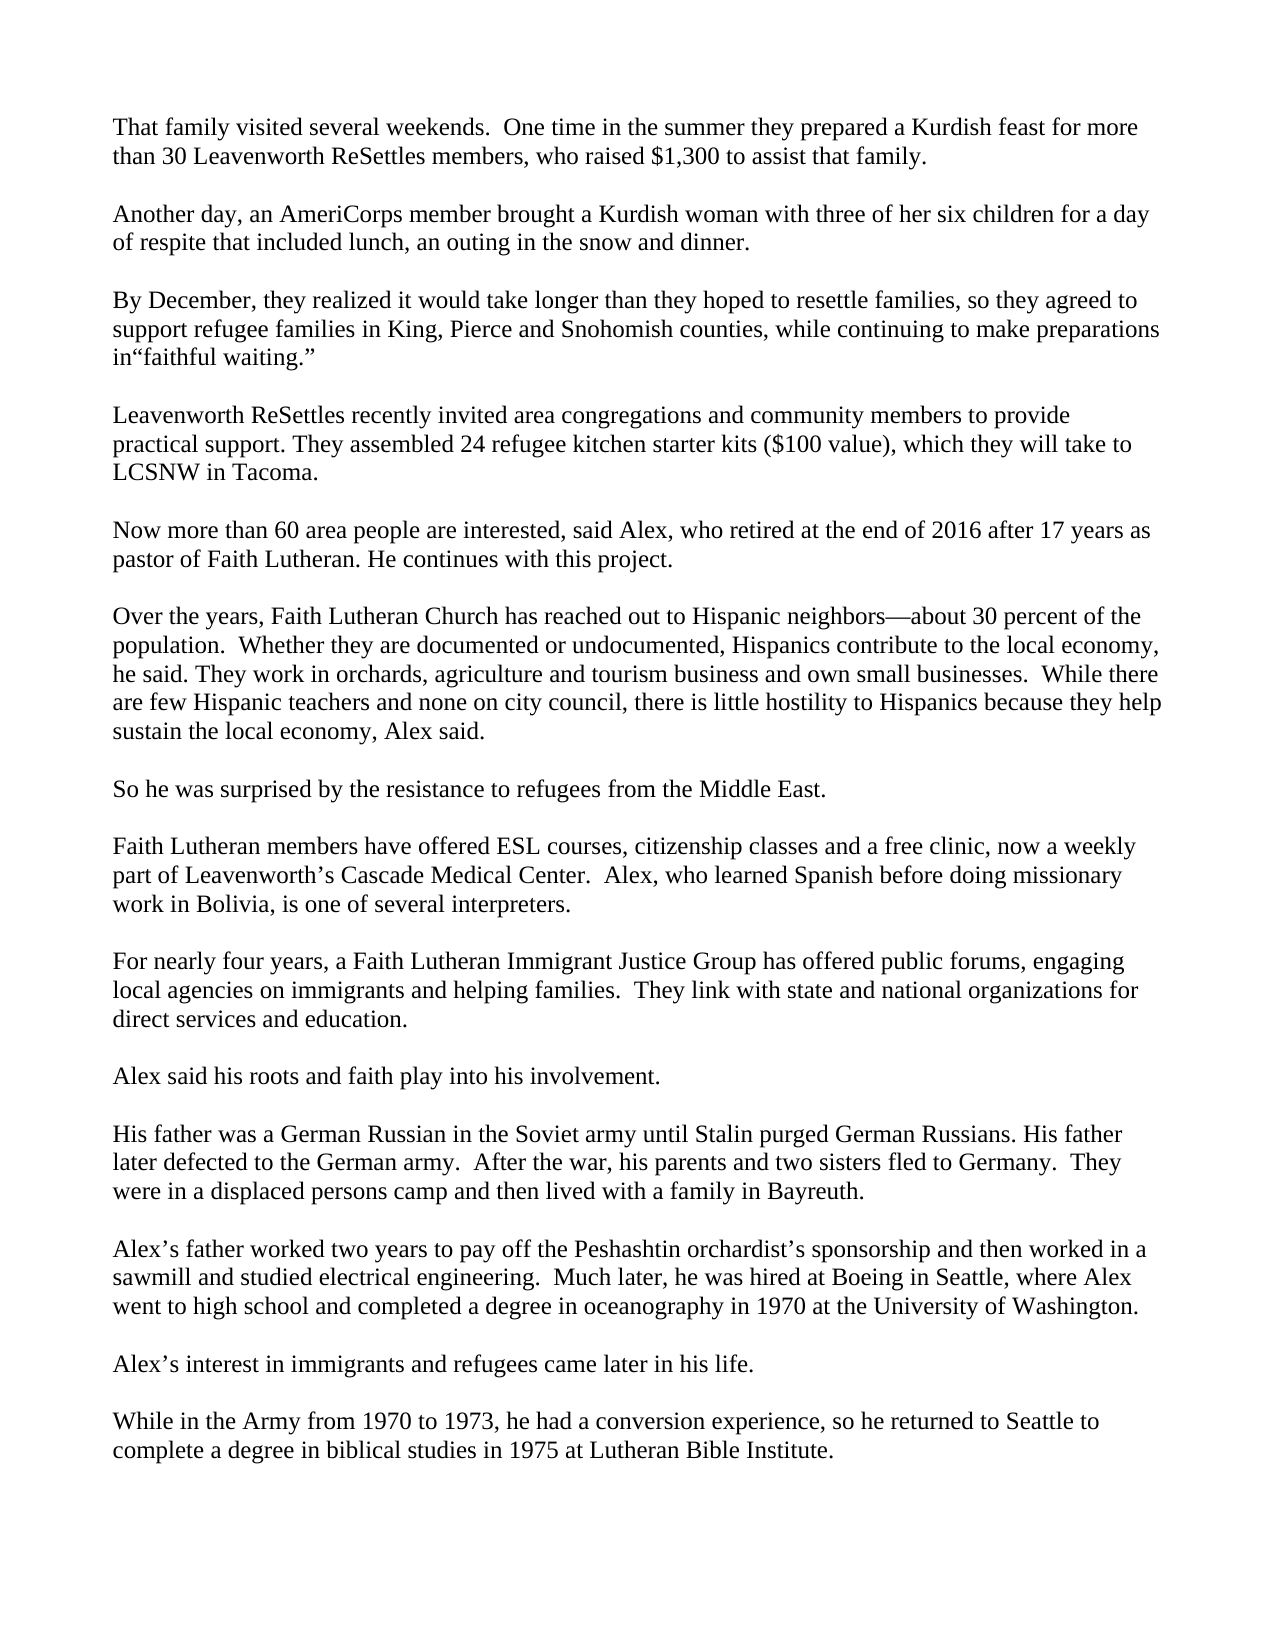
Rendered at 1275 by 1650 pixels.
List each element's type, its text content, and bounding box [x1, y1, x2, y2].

text By December, they realized it would take longer than they hoped to resettle families, so they agreed to support refugee families in King, Pierce and Snohomish counties, while continuing to make preparations in“faithful waiting.” [112, 285, 1162, 371]
text Now more than 60 area people are interested, said Alex, who retired at the end of 2016 after 17 years as pastor of Faith Lutheran. He continues with this project. [112, 515, 1162, 572]
text Over the years, Faith Lutheran Church has reached out to Hispanic neighbors—about 30 percent of the population. Whether they are documented or undocumented, Hispanics contribute to the local economy, he said. They work in orchards, agriculture and tourism business and own small businesses. While there are few Hispanic teachers and none on city council, there is little hostility to Hispanics because they help sustain the local economy, Alex said. [112, 601, 1162, 745]
text Alex said his roots and faith play into his involvement. [112, 1061, 1162, 1090]
text Alex’s father worked two years to pay off the Peshashtin orchardist’s sponsorship and then worked in a sawmill and studied electrical engineering. Much later, he was hired at Boeing in Seattle, where Alex went to high school and completed a degree in oceanography in 1970 at the University of Washington. [112, 1234, 1162, 1320]
text So he was surprised by the resistance to refugees from the Middle East. [112, 774, 1162, 802]
text For nearly four years, a Faith Lutheran Immigrant Justice Group has offered public forums, engaging local agencies on immigrants and helping families. They link with state and national organizations for direct services and education. [112, 946, 1162, 1032]
text Faith Lutheran members have offered ESL courses, citizenship classes and a free clinic, now a weekly part of Leavenworth’s Cascade Medical Center. Alex, who learned Spanish before doing missionary work in Bolivia, is one of several interpreters. [112, 831, 1162, 917]
text His father was a German Russian in the Soviet army until Stalin purged German Russians. His father later defected to the German army. After the war, his parents and two sisters fled to Germany. They were in a displaced persons camp and then lived with a family in Bayreuth. [112, 1119, 1162, 1205]
text Alex’s interest in immigrants and refugees came later in his life. [112, 1349, 1162, 1377]
text That family visited several weekends. One time in the summer they prepared a Kurdish feast for more than 30 Leavenworth ReSettles members, who raised $1,300 to assist that family. [112, 112, 1162, 170]
text Another day, an AmeriCorps member brought a Kurdish woman with three of her six children for a day of respite that included lunch, an outing in the snow and dinner. [112, 199, 1162, 256]
text While in the Army from 1970 to 1973, he had a conversion experience, so he returned to Seattle to complete a degree in biblical studies in 1975 at Lutheran Bible Institute. [112, 1406, 1162, 1464]
text Leavenworth ReSettles recently invited area congregations and community members to provide practical support. They assembled 24 refugee kitchen starter kits ($100 value), which they will take to LCSNW in Tacoma. [112, 400, 1162, 486]
